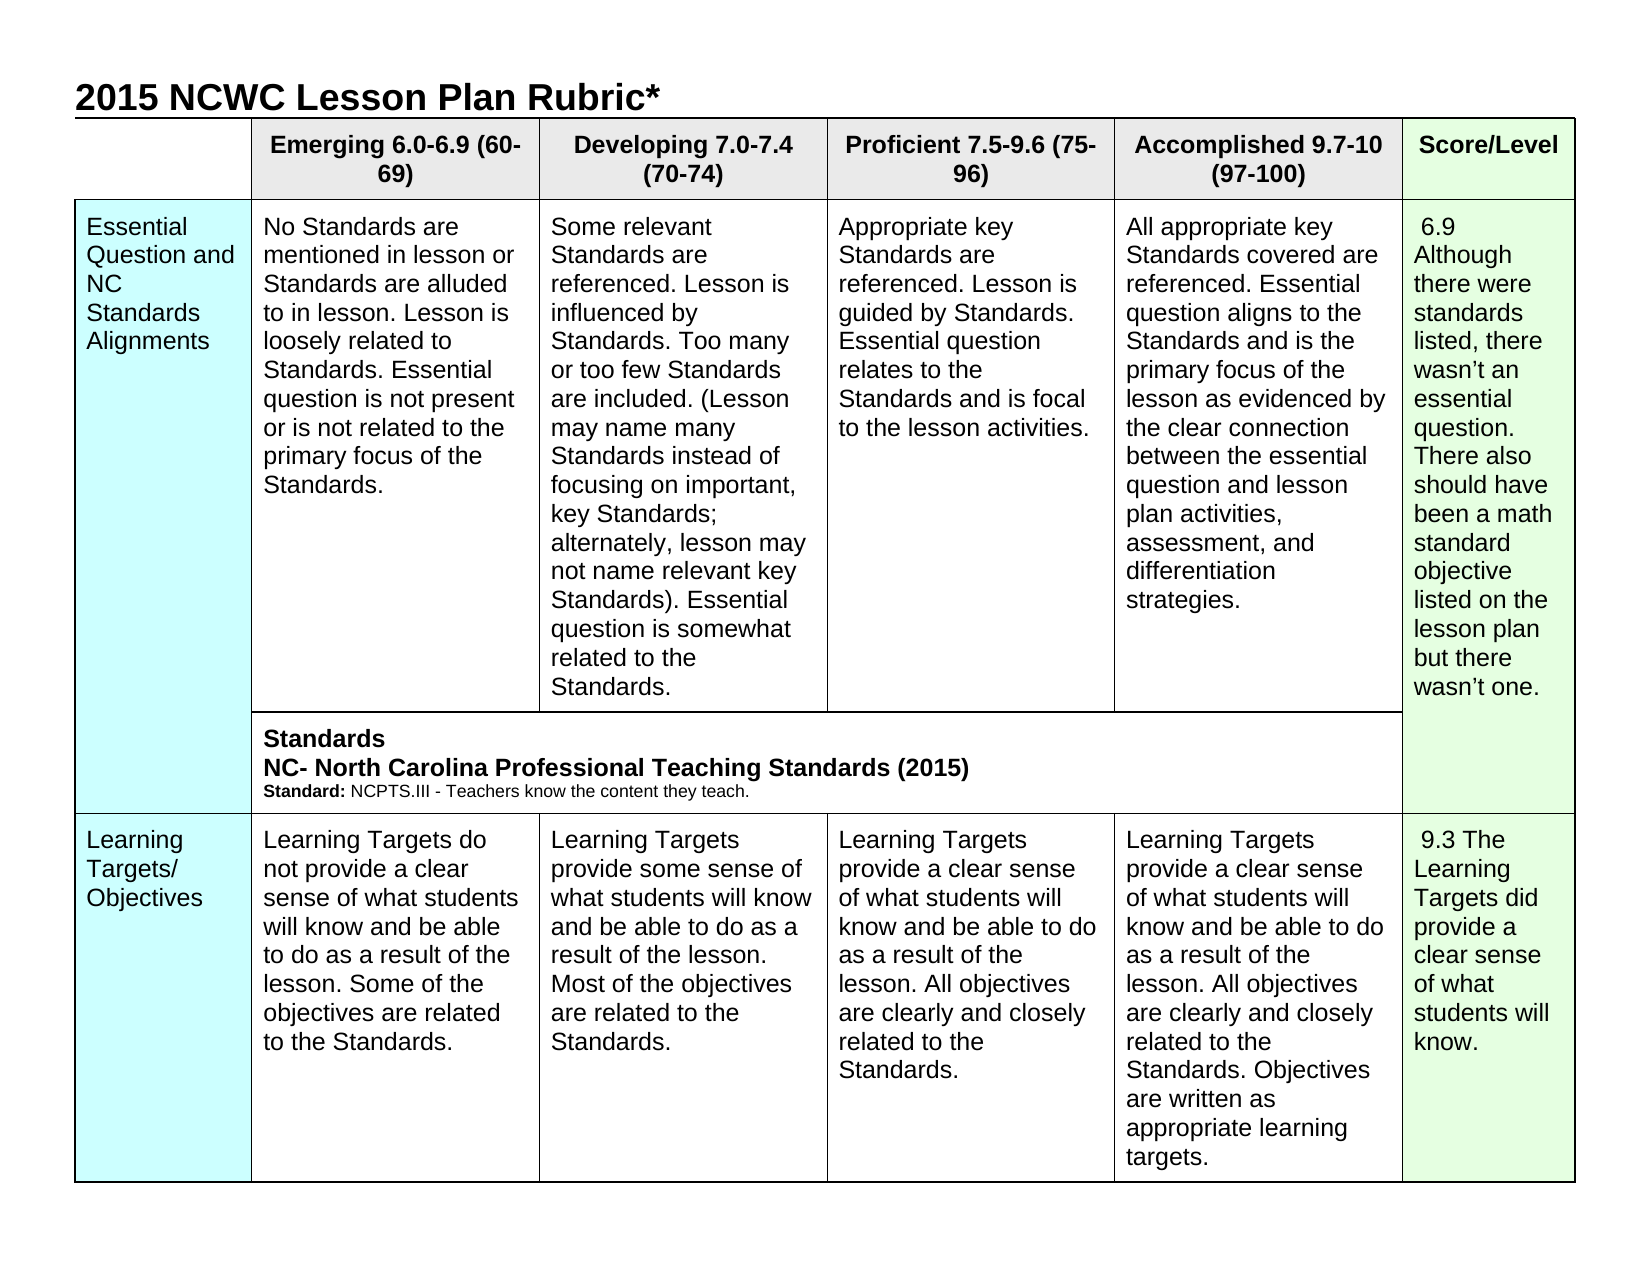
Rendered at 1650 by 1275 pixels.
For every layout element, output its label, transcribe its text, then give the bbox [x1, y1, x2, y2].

table_cell 6.9 Although there were standards listed, there wasn’t an essential question. There also should have been a math standard objective listed on the lesson plan but there wasn’t one. [1403, 200, 1574, 813]
table_header Emerging 6.0-6.9 (60-69) [252, 119, 539, 199]
table_cell Some relevant Standards are referenced. Lesson is influenced by Standards. Too many or too few Standards are included. (Lesson may name many Standards instead of focusing on important, key Standards; alternately, lesson may not name relevant key Standards). Essential question is somewhat related to the Standards. [540, 200, 827, 711]
table_header Accomplished 9.7-10 (97-100) [1115, 119, 1402, 199]
table_cell Learning Targets do not provide a clear sense of what students will know and be able to do as a result of the lesson. Some of the objectives are related to the Standards. [252, 814, 539, 1181]
table_header Developing 7.0-7.4 (70-74) [540, 119, 827, 199]
table_cell Appropriate key Standards are referenced. Lesson is guided by Standards. Essential question relates to the Standards and is focal to the lesson activities. [828, 200, 1114, 711]
table_header [75, 119, 251, 199]
table_cell All appropriate key Standards covered are referenced. Essential question aligns to the Standards and is the primary focus of the lesson as evidenced by the clear connection between the essential question and lesson plan activities, assessment, and differentiation strategies. [1115, 200, 1402, 711]
table_header Score/Level [1403, 119, 1574, 199]
table_cell Essential Question and NC Standards Alignments [76, 200, 251, 813]
table_header Proficient 7.5-9.6 (75-96) [828, 119, 1114, 199]
table_cell Learning Targets/ Objectives [76, 814, 251, 1181]
table_cell Learning Targets provide a clear sense of what students will know and be able to do as a result of the lesson. All objectives are clearly and closely related to the Standards. Objectives are written as appropriate learning targets. [1115, 814, 1402, 1181]
table_cell Standards NC- North Carolina Professional Teaching Standards (2015) Standard: NCPTS.III - Teachers know the content they teach. [252, 713, 1402, 813]
table_cell Learning Targets provide a clear sense of what students will know and be able to do as a result of the lesson. All objectives are clearly and closely related to the Standards. [828, 814, 1114, 1181]
table_cell Learning Targets provide some sense of what students will know and be able to do as a result of the lesson. Most of the objectives are related to the Standards. [540, 814, 827, 1181]
subtitle 2015 NCWC Lesson Plan Rubric* [75, 75, 1575, 117]
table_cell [1403, 814, 1574, 1181]
table_cell No Standards are mentioned in lesson or Standards are alluded to in lesson. Lesson is loosely related to Standards. Essential question is not present or is not related to the primary focus of the Standards. [252, 200, 539, 711]
